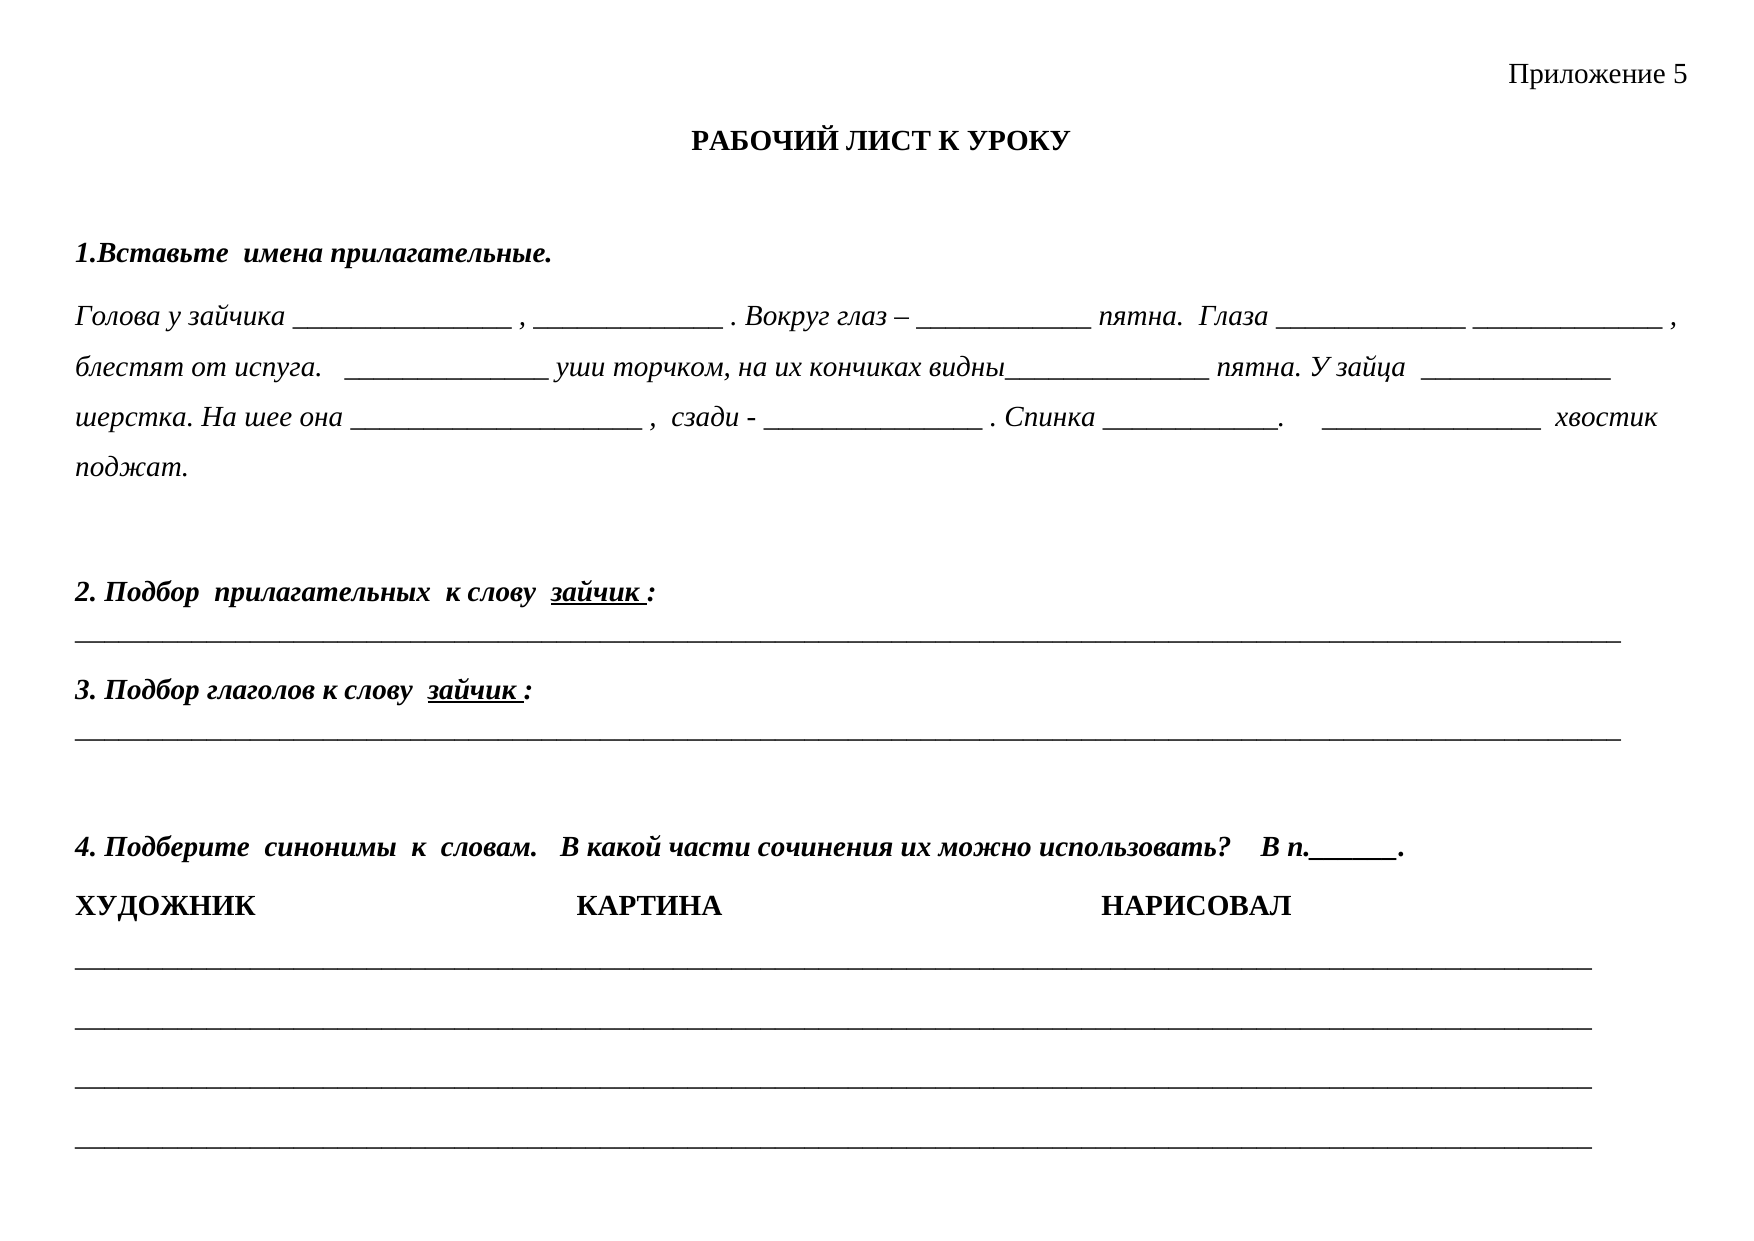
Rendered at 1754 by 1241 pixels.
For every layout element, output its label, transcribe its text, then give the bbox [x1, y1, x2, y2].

text ХУДОЖНИК КАРТИНА НАРИСОВАЛ [75, 888, 1687, 922]
text 2. Подбор прилагательных к слову зайчик : __________________________________________________________________________________________________________ [75, 574, 1687, 646]
text 4. Подберите синонимы к словам. В какой части сочинения их можно использовать? В п.______. [75, 829, 1687, 863]
text Приложение 5 [75, 56, 1687, 90]
text ________________________________________________________________________________________________________ [75, 1118, 1687, 1151]
text 3. Подбор глаголов к слову зайчик : __________________________________________________________________________________________________________ [75, 672, 1687, 744]
text 1.Вставьте имена прилагательные. [75, 236, 1687, 269]
text РАБОЧИЙ ЛИСТ К УРОКУ [75, 123, 1687, 157]
text Голова у зайчика _______________ , _____________ . Вокруг глаз – ____________ пятна. Глаза _____________ _____________ , блестят от испуга. ______________ уши торчком, на их кончиках видны______________ пятна. У зайца _____________ шерстка. На шее она ____________________ , сзади - _______________ . Спинка ____________. _______________ хвостик поджат. [75, 298, 1687, 483]
text ________________________________________________________________________________________________________ [75, 999, 1687, 1032]
text ________________________________________________________________________________________________________ [75, 1058, 1687, 1092]
text ________________________________________________________________________________________________________ [75, 939, 1687, 973]
